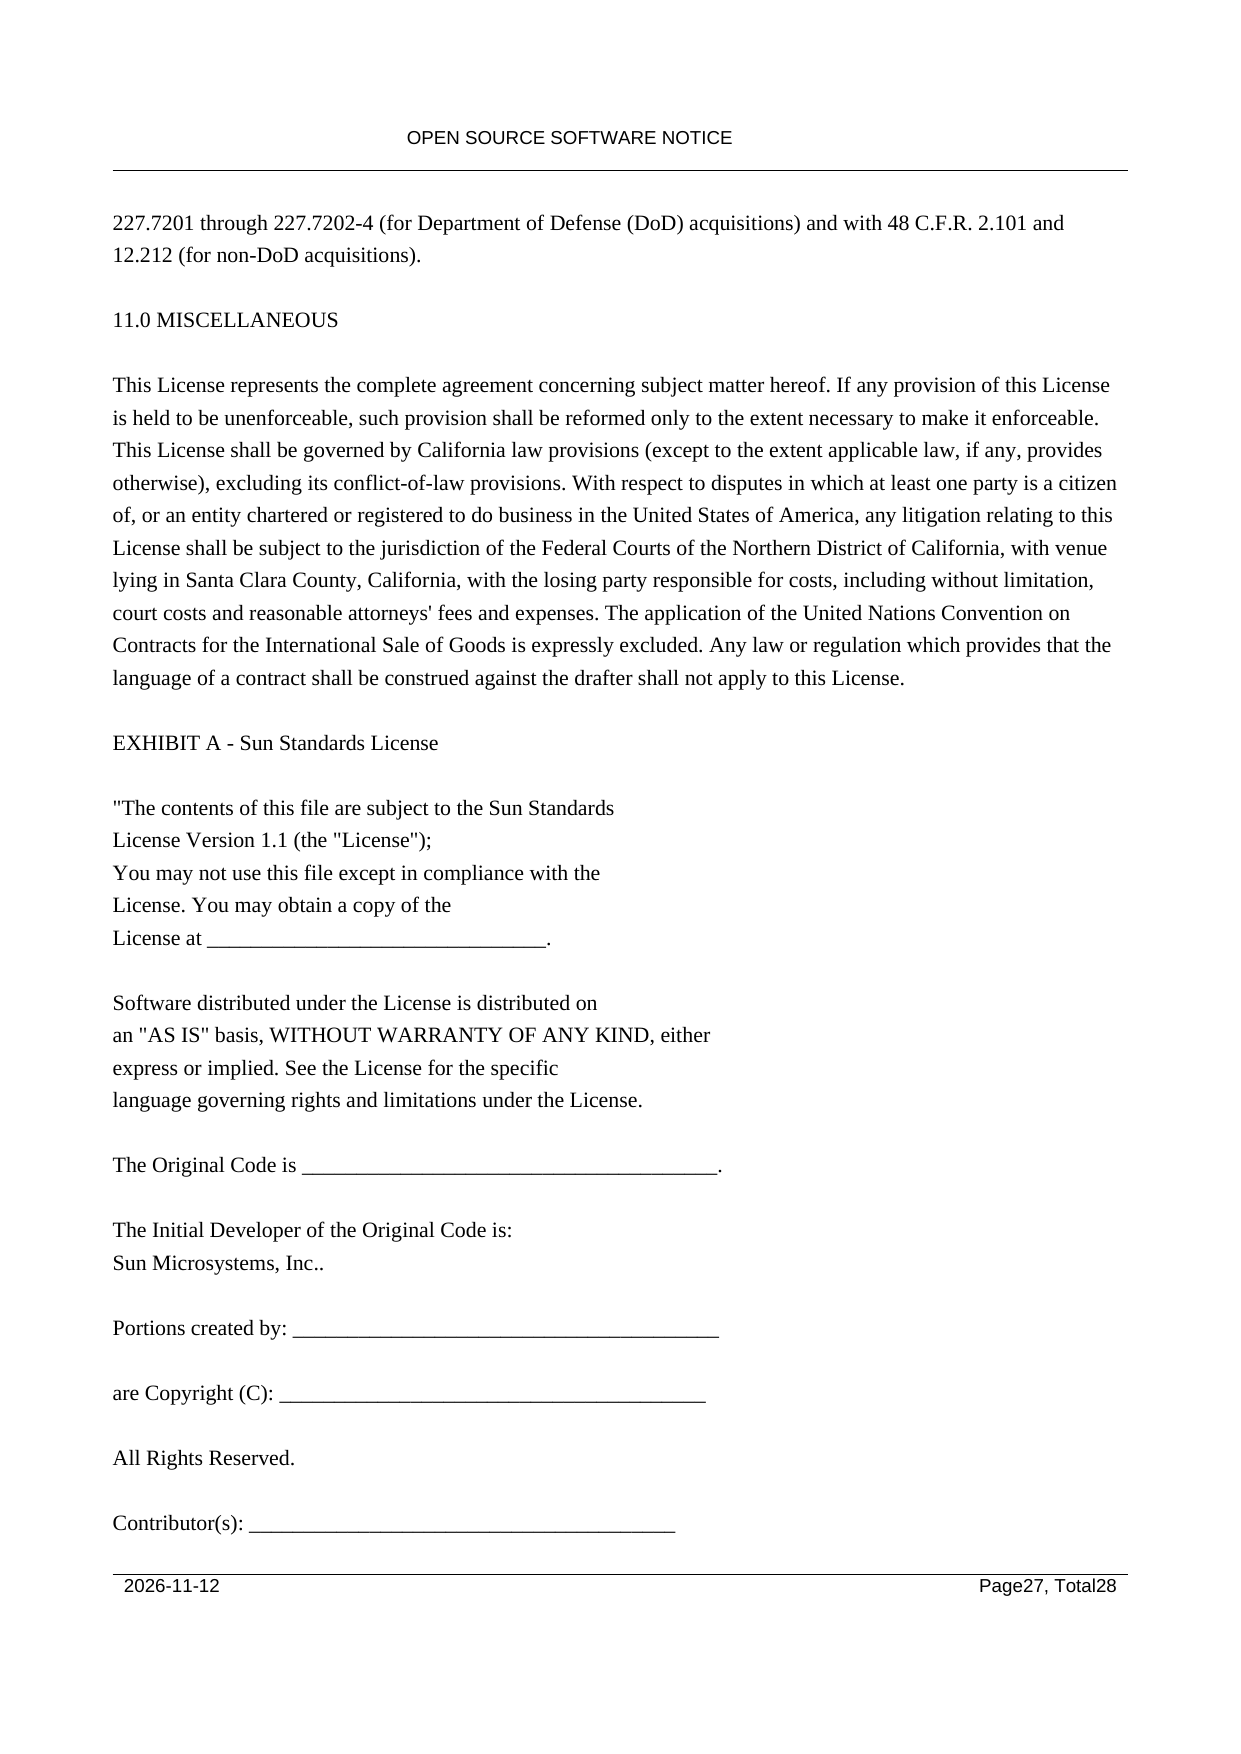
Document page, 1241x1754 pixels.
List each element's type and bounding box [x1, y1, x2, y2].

text [112, 206, 1128, 1539]
